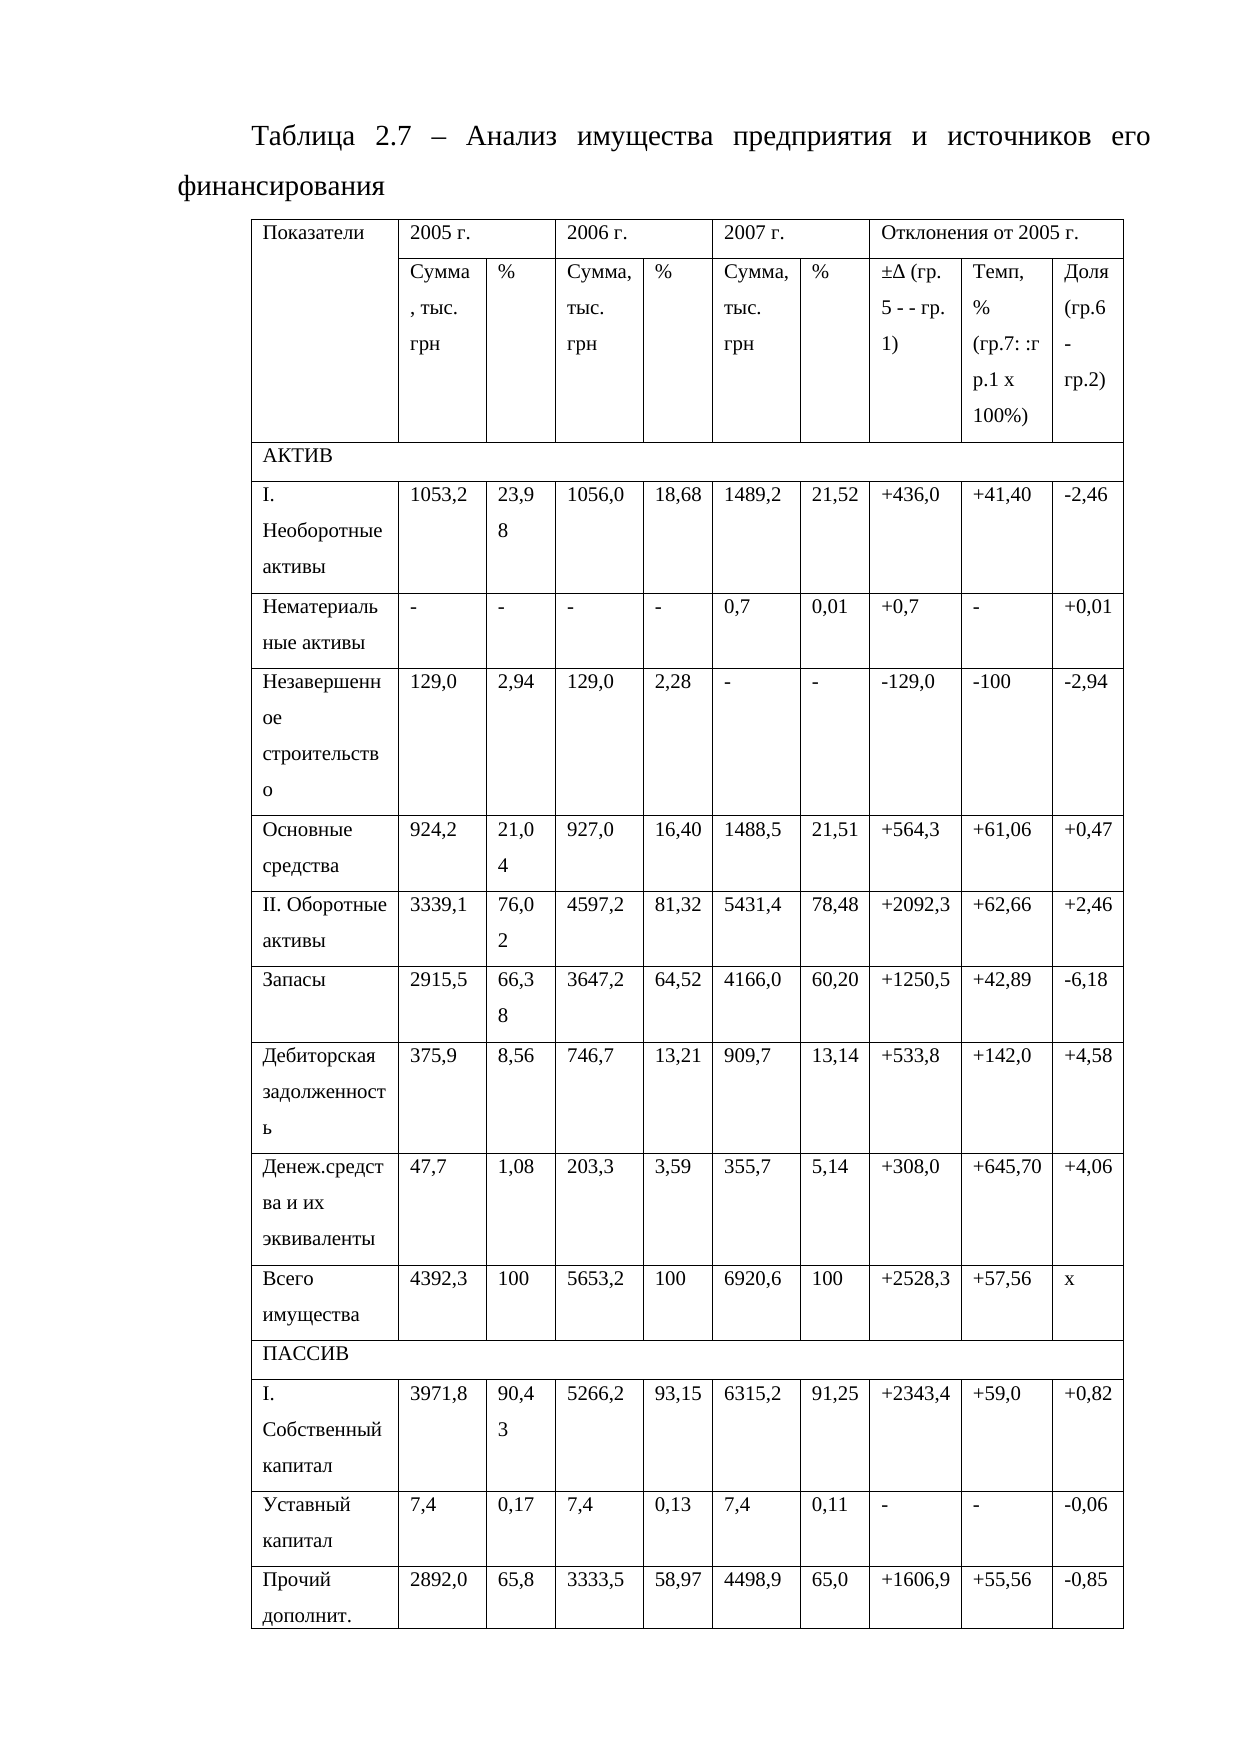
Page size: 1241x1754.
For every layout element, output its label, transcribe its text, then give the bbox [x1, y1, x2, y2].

table_cell +436,0 [870, 482, 961, 592]
table_cell -0,85 [1053, 1567, 1123, 1627]
table_cell 8,56 [487, 1043, 555, 1153]
table_cell +0,7 [870, 594, 961, 668]
table_cell +2528,3 [870, 1266, 961, 1340]
table_cell 13,21 [644, 1043, 712, 1153]
table_cell 3,59 [644, 1154, 712, 1264]
table_cell Сумма, тыс. грн [713, 259, 800, 442]
table_cell 66,38 [487, 967, 555, 1042]
table_cell 3971,8 [399, 1380, 486, 1491]
table_cell +42,89 [962, 967, 1052, 1042]
table_cell Дебиторская задолженность [252, 1043, 398, 1153]
table_cell 0,01 [801, 594, 869, 668]
table_cell - [399, 594, 486, 668]
table_cell 7,4 [713, 1492, 800, 1566]
table_cell 65,85 [487, 1567, 555, 1627]
table_cell - [487, 594, 555, 668]
table_cell Незавершенное строительство [252, 669, 398, 815]
table_cell 203,3 [556, 1154, 643, 1264]
table_cell 375,9 [399, 1043, 486, 1153]
table_cell 13,14 [801, 1043, 869, 1153]
table_cell 5653,2 [556, 1266, 643, 1340]
table_header Отклонения от 2005 г. [870, 220, 1123, 258]
table_cell 1056,0 [556, 482, 643, 592]
table_cell Уставный капитал [252, 1492, 398, 1566]
table_cell 1,08 [487, 1154, 555, 1264]
table_cell Сумма, тыс. грн [556, 259, 643, 442]
table_cell +4,06 [1053, 1154, 1123, 1264]
table_cell +61,06 [962, 816, 1052, 891]
table_cell 5,14 [801, 1154, 869, 1264]
table_cell -2,46 [1053, 482, 1123, 592]
table_cell 6315,2 [713, 1380, 800, 1491]
table_header Показатели [252, 220, 398, 442]
table_cell х [1053, 1266, 1123, 1340]
table_cell 0,7 [713, 594, 800, 668]
table_cell 21,52 [801, 482, 869, 592]
table_header 2007 г. [713, 220, 869, 258]
table_cell - [556, 594, 643, 668]
table_cell 100 [487, 1266, 555, 1340]
table_cell 100 [801, 1266, 869, 1340]
table_cell +1606,9 [870, 1567, 961, 1627]
table_cell 0,13 [644, 1492, 712, 1566]
table_cell 5431,4 [713, 892, 800, 966]
table_cell -100 [962, 669, 1052, 815]
table_cell 21,04 [487, 816, 555, 891]
table_cell - [962, 594, 1052, 668]
table_cell ±∆ (гр. 5 - - гр. 1) [870, 259, 961, 442]
table_cell +308,0 [870, 1154, 961, 1264]
table_cell 355,7 [713, 1154, 800, 1264]
table_header 2006 г. [556, 220, 712, 258]
table_cell 927,0 [556, 816, 643, 891]
table_cell 16,40 [644, 816, 712, 891]
table_cell 909,7 [713, 1043, 800, 1153]
table_cell 4498,9 [713, 1567, 800, 1627]
table_cell -6,18 [1053, 967, 1123, 1042]
table_cell АКТИВ [252, 443, 1123, 481]
table_cell 60,20 [801, 967, 869, 1042]
table_cell 6920,6 [713, 1266, 800, 1340]
table_cell Темп, % (гр.7: :гр.1 х 100%) [962, 259, 1052, 442]
table_cell - [644, 594, 712, 668]
table_cell Сумма, тыс. грн [399, 259, 486, 442]
table_cell +0,01 [1053, 594, 1123, 668]
table_cell 78,48 [801, 892, 869, 966]
table_cell 1489,2 [713, 482, 800, 592]
table_cell +41,40 [962, 482, 1052, 592]
table_cell 1488,5 [713, 816, 800, 891]
table_cell Всего имущества [252, 1266, 398, 1340]
table_cell +142,0 [962, 1043, 1052, 1153]
table_cell 23,98 [487, 482, 555, 592]
table_cell 7,4 [399, 1492, 486, 1566]
table_cell 76,02 [487, 892, 555, 966]
table_cell Денеж.средства и их эквиваленты [252, 1154, 398, 1264]
table_cell 3333,5 [556, 1567, 643, 1627]
table_cell +57,56 [962, 1266, 1052, 1340]
table_cell Доля (гр.6 - гр.2) [1053, 259, 1123, 442]
table_cell % [644, 259, 712, 442]
table_cell Основные средства [252, 816, 398, 891]
table_cell +1250,5 [870, 967, 961, 1042]
table_cell +59,0 [962, 1380, 1052, 1491]
table_cell 4392,3 [399, 1266, 486, 1340]
table_cell ПАССИВ [252, 1341, 1123, 1379]
table_cell 81,32 [644, 892, 712, 966]
table_cell II. Оборотные активы [252, 892, 398, 966]
table_cell 58,97 [644, 1567, 712, 1627]
table_cell 2,94 [487, 669, 555, 815]
table_cell 7,4 [556, 1492, 643, 1566]
table_cell 65,0 [801, 1567, 869, 1627]
table_cell -0,06 [1053, 1492, 1123, 1566]
table_cell 100 [644, 1266, 712, 1340]
table_cell +62,66 [962, 892, 1052, 966]
table_cell - [870, 1492, 961, 1566]
table_cell % [801, 259, 869, 442]
table_cell +2343,4 [870, 1380, 961, 1491]
table_cell +564,3 [870, 816, 961, 891]
table_cell - [801, 669, 869, 815]
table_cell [252, 1567, 398, 1627]
table_cell +4,58 [1053, 1043, 1123, 1153]
table_cell +645,70 [962, 1154, 1052, 1264]
table_cell 5266,2 [556, 1380, 643, 1491]
table_cell 93,15 [644, 1380, 712, 1491]
table_cell 3647,2 [556, 967, 643, 1042]
table_cell -2,94 [1053, 669, 1123, 815]
table_cell 64,52 [644, 967, 712, 1042]
table_cell I. Необоротные активы [252, 482, 398, 592]
table_cell -129,0 [870, 669, 961, 815]
table_cell Запасы [252, 967, 398, 1042]
table_cell 21,51 [801, 816, 869, 891]
table_header 2005 г. [399, 220, 555, 258]
table_cell 18,68 [644, 482, 712, 592]
table_cell +0,82 [1053, 1380, 1123, 1491]
table_cell 129,0 [399, 669, 486, 815]
table_cell 129,0 [556, 669, 643, 815]
table_cell % [487, 259, 555, 442]
table_cell +2,46 [1053, 892, 1123, 966]
table_cell 0,11 [801, 1492, 869, 1566]
text Таблица 2.7 – Анализ имущества предприятия и источников его финансирования [177, 118, 1152, 202]
table_cell - [962, 1492, 1052, 1566]
table_cell 4597,2 [556, 892, 643, 966]
table_cell I. Собственный капитал [252, 1380, 398, 1491]
table_cell 3339,1 [399, 892, 486, 966]
table_cell - [713, 669, 800, 815]
table_cell +2092,3 [870, 892, 961, 966]
table_cell 924,2 [399, 816, 486, 891]
table_cell +0,47 [1053, 816, 1123, 891]
table_cell +533,8 [870, 1043, 961, 1153]
table_cell 2,28 [644, 669, 712, 815]
table_cell 1053,2 [399, 482, 486, 592]
table_cell +55,56 [962, 1567, 1052, 1627]
table_cell 0,17 [487, 1492, 555, 1566]
table_cell 2892,0 [399, 1567, 486, 1627]
table_cell 4166,0 [713, 967, 800, 1042]
table_cell 746,7 [556, 1043, 643, 1153]
table_cell 91,25 [801, 1380, 869, 1491]
table_cell 47,7 [399, 1154, 486, 1264]
table_cell 90,43 [487, 1380, 555, 1491]
table_cell Нематериальные активы [252, 594, 398, 668]
table_cell 2915,5 [399, 967, 486, 1042]
